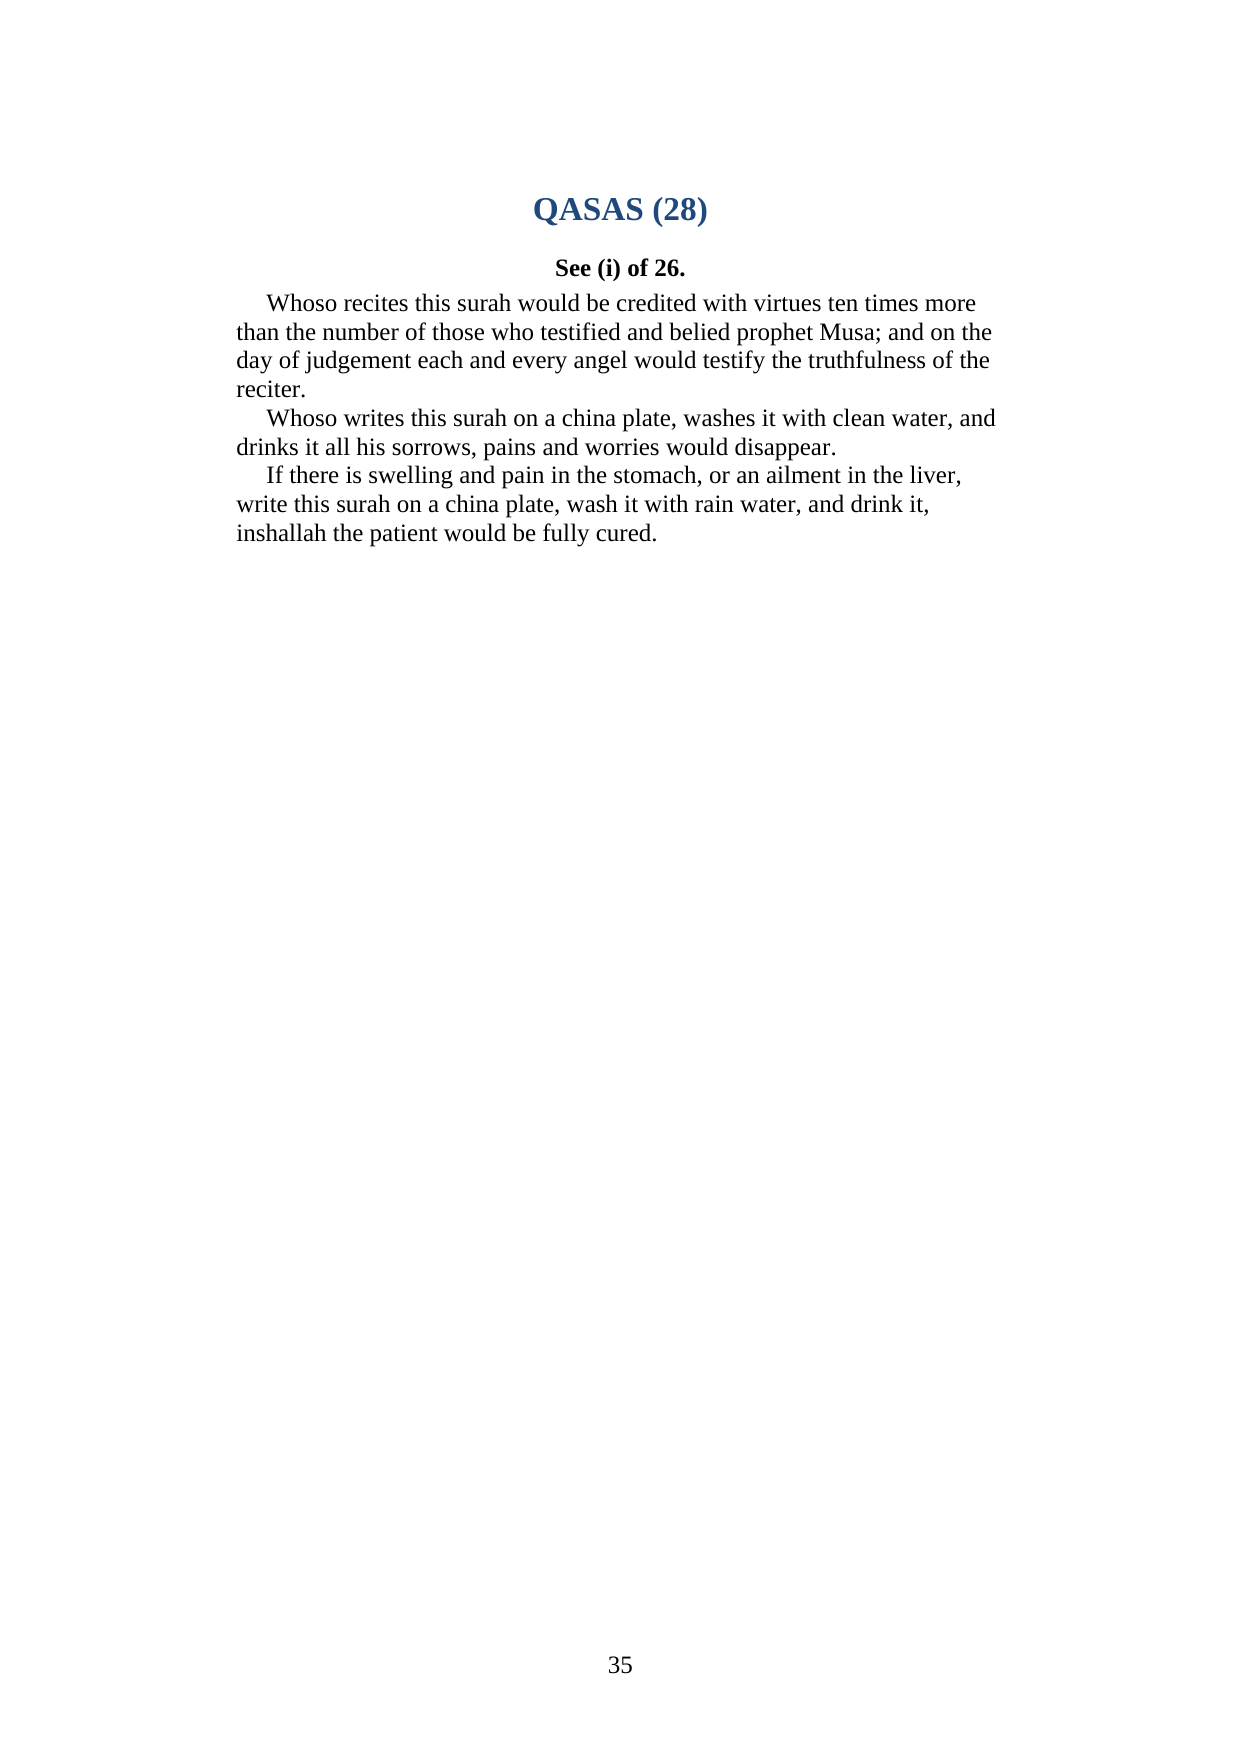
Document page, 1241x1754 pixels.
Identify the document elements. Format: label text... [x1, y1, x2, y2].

text Whoso writes this surah on a china plate, washes it with clean water, and drinks it all his sorrows, pains and worries would disappear. [236, 403, 1004, 461]
text See (i) of 26. [236, 253, 1004, 282]
text If there is swelling and pain in the stomach, or an ailment in the liver, write this surah on a china plate, wash it with rain water, and drink it, inshallah the patient would be fully cured. [236, 461, 1004, 547]
text Whoso recites this surah would be credited with virtues ten times more than the number of those who testified and belied prophet Musa; and on the day of judgement each and every angel would testify the truthfulness of the reciter. [236, 288, 1004, 403]
subtitle QASAS (28) [236, 190, 1004, 228]
